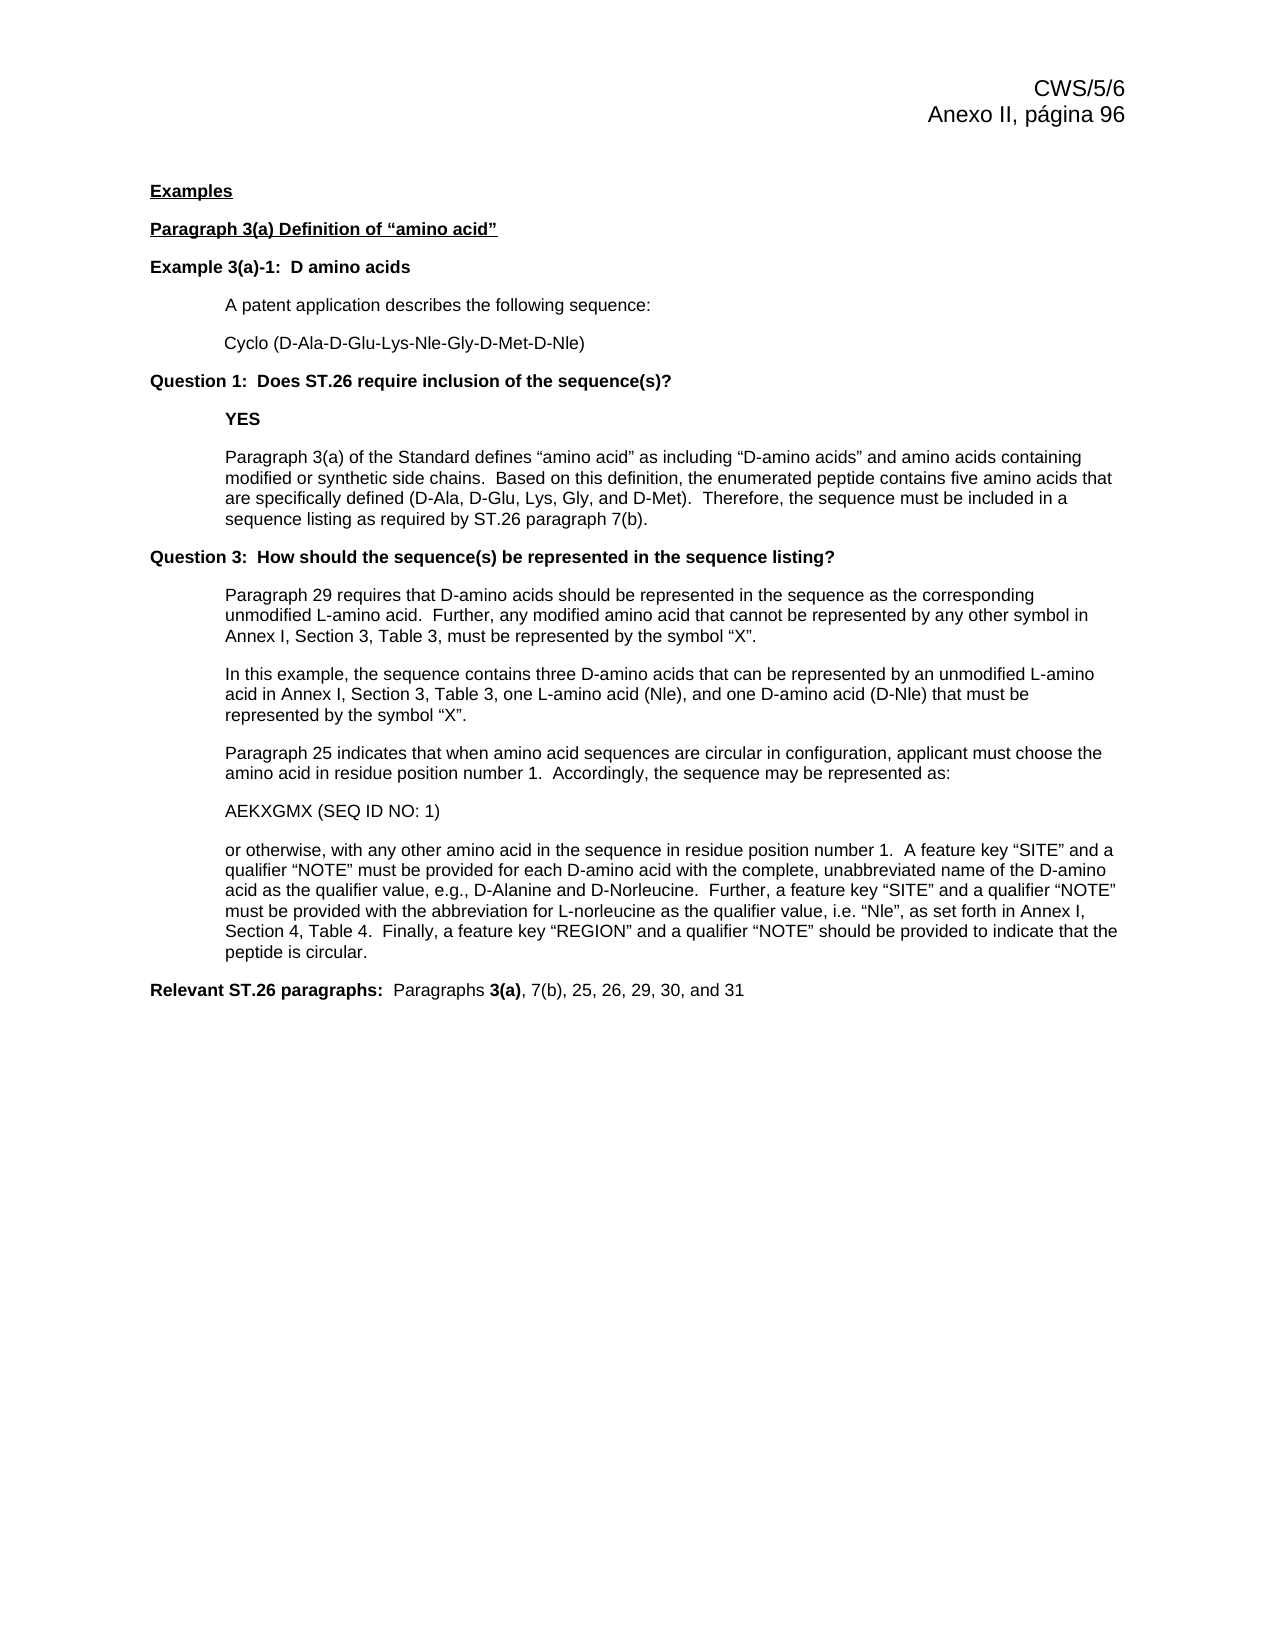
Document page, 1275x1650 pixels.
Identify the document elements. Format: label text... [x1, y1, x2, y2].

text Paragraph 3(a) of the Standard defines “amino acid” as including “D-amino acids” and amino acids containing modified or synthetic side chains. Based on this definition, the enumerated peptide contains five amino acids that are specifically defined (D-Ala, D-Glu, Lys, Gly, and D-Met). Therefore, the sequence must be included in a sequence listing as required by ST.26 paragraph 7(b). [225, 447, 1125, 529]
text Paragraph 3(a) Definition of “amino acid” [150, 218, 1125, 239]
text Question 3: How should the sequence(s) be represented in the sequence listing? [150, 547, 1125, 567]
text Relevant ST.26 paragraphs: Paragraphs 3(a), 7(b), 25, 26, 29, 30, and 31 [150, 979, 1125, 1000]
text Paragraph 29 requires that D-amino acids should be represented in the sequence as the corresponding unmodified L-amino acid. Further, any modified amino acid that cannot be represented by any other symbol in Annex I, Section 3, Table 3, must be represented by the symbol “X”. [225, 585, 1125, 646]
text Paragraph 25 indicates that when amino acid sequences are circular in configuration, applicant must choose the amino acid in residue position number 1. Accordingly, the sequence may be represented as: [225, 743, 1125, 783]
text or otherwise, with any other amino acid in the sequence in residue position number 1. A feature key “SITE” and a qualifier “NOTE” must be provided for each D-amino acid with the complete, unabbreviated name of the D-amino acid as the qualifier value, e.g., D-Alanine and D-Norleucine. Further, a feature key “SITE” and a qualifier “NOTE” must be provided with the abbreviation for L-norleucine as the qualifier value, i.e. “Nle”, as set forth in Annex I, Section 4, Table 4. Finally, a feature key “REGION” and a qualifier “NOTE” should be provided to indicate that the peptide is circular. [368, 839, 1125, 962]
text Example 3(a)-1: D amino acids [150, 257, 1125, 277]
text Question 1: Does ST.26 require inclusion of the sequence(s)? [150, 371, 1125, 391]
text A patent application describes the following sequence: [225, 295, 1125, 315]
text AEKXGMX (SEQ ID NO: 1) [225, 801, 1125, 822]
text Cyclo (D-Ala-D-Glu-Lys-Nle-Gly-D-Met-D-Nle) [224, 333, 1125, 353]
text YES [225, 409, 1125, 429]
text In this example, the sequence contains three D-amino acids that can be represented by an unmodified L-amino acid in Annex I, Section 3, Table 3, one L-amino acid (Nle), and one D-amino acid (D-Nle) that must be represented by the symbol “X”. [225, 664, 1125, 725]
text Examples [150, 180, 1125, 201]
